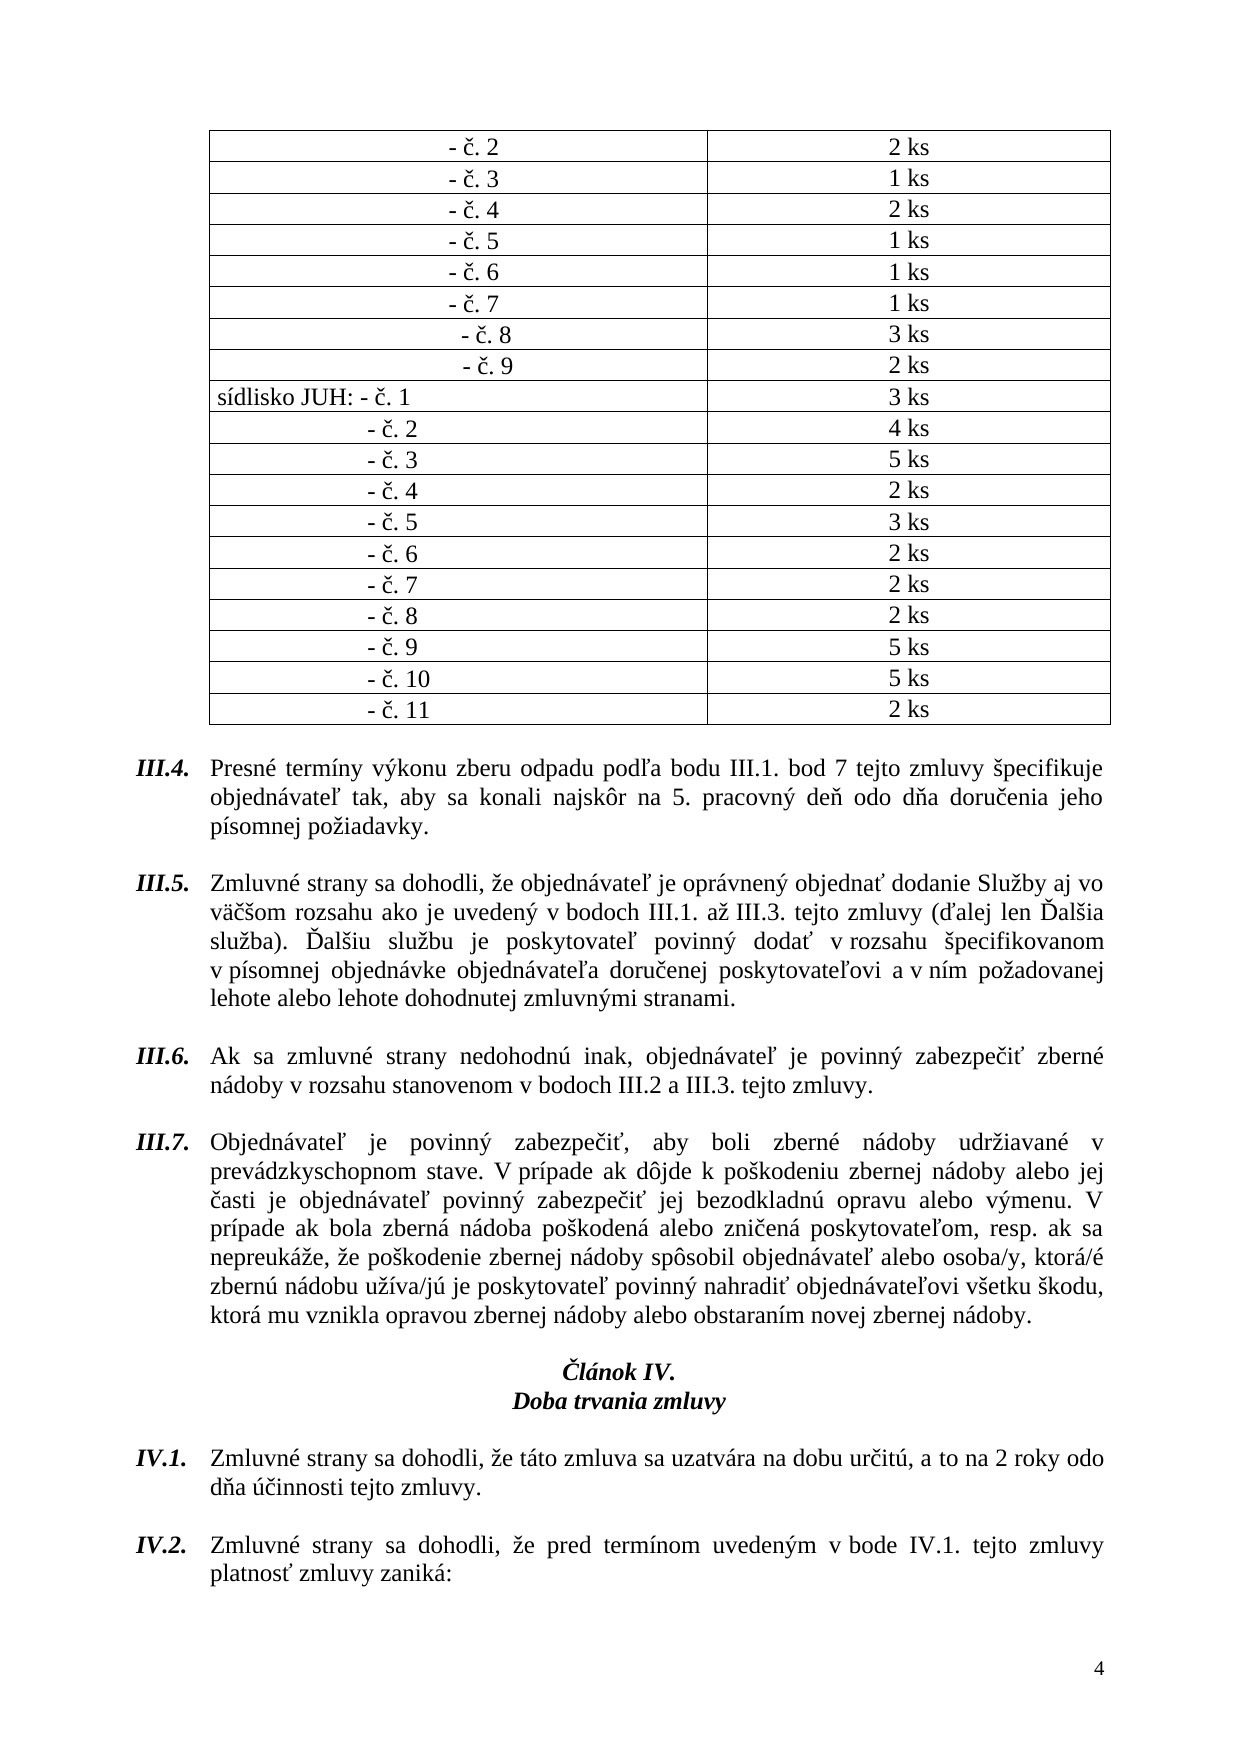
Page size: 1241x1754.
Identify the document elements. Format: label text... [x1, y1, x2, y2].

table_cell 5 ks [708, 662, 1110, 692]
table_cell 3 ks [708, 381, 1110, 411]
table_cell - č. 7 [210, 569, 707, 599]
table_cell - č. 5 [210, 225, 707, 255]
text IV.2. Zmluvné strany sa dohodli, že pred termínom uvedeným v bode IV.1. tejto zmluvy platnosť zmluvy zaniká: [136, 1530, 1104, 1587]
table_cell - č. 3 [210, 444, 707, 474]
text IV.1. Zmluvné strany sa dohodli, že táto zmluva sa uzatvára na dobu určitú, a to na 2 roky odo dňa účinnosti tejto zmluvy. [136, 1443, 1104, 1501]
table_cell 2 ks [708, 600, 1110, 630]
table_cell 5 ks [708, 444, 1110, 474]
table_cell 2 ks [708, 194, 1110, 224]
table_cell - č. 9 [210, 631, 707, 661]
table_cell - č. 8 [210, 600, 707, 630]
table_cell 2 ks [708, 350, 1110, 380]
table_cell - č. 2 [210, 412, 707, 442]
table_cell 2 ks [708, 694, 1110, 724]
table_cell 1 ks [708, 162, 1110, 192]
table_cell č. 9 [210, 350, 707, 380]
table_cell 1 ks [708, 225, 1110, 255]
table_cell 2 ks [708, 569, 1110, 599]
table_cell - č. 6 [210, 256, 707, 286]
table_cell 1 ks [708, 256, 1110, 286]
table_cell 1 ks [708, 287, 1110, 317]
text Doba trvania zmluvy [136, 1386, 1104, 1415]
table_cell - č. 5 [210, 506, 707, 536]
table_cell - č. 4 [210, 194, 707, 224]
table_cell - č. 7 [210, 287, 707, 317]
table_cell - č. 8 [210, 319, 707, 349]
table_cell 5 ks [708, 631, 1110, 661]
table_cell - č. 11 [210, 694, 707, 724]
table_cell sídlisko JUH: - č. 1 [210, 381, 707, 411]
text III.7. Objednávateľ je povinný zabezpečiť, aby boli zberné nádoby udržiavané v prevádzkyschopnom stave. V prípade ak dôjde k poškodeniu zbernej nádoby alebo jej časti je objednávateľ povinný zabezpečiť jej bezodkladnú opravu alebo výmenu. V prípade ak bola zberná nádoba poškodená alebo zničená poskytovateľom, resp. ak sa nepreukáže, že poškodenie zbernej nádoby spôsobil objednávateľ alebo osoba/y, ktorá/é zbernú nádobu užíva/jú je poskytovateľ povinný nahradiť objednávateľovi všetku škodu, ktorá mu vznikla opravou zbernej nádoby alebo obstaraním novej zbernej nádoby. [136, 1127, 1104, 1328]
table_cell 2 ks [708, 475, 1110, 505]
table_cell - č. 10 [210, 662, 707, 692]
text Článok IV. [136, 1357, 1104, 1386]
table_cell - č. 6 [210, 537, 707, 567]
text III.5. Zmluvné strany sa dohodli, že objednávateľ je oprávnený objednať dodanie Služby aj vo väčšom rozsahu ako je uvedený v bodoch III.1. až III.3. tejto zmluvy (ďalej len Ďalšia služba). Ďalšiu službu je poskytovateľ povinný dodať v rozsahu špecifikovanom v písomnej objednávke objednávateľa doručenej poskytovateľovi a v ním požadovanej lehote alebo lehote dohodnutej zmluvnými stranami. [136, 868, 1104, 1012]
table_cell - č. 2 [210, 131, 707, 161]
table_cell 3 ks [708, 319, 1110, 349]
text III.6. Ak sa zmluvné strany nedohodnú inak, objednávateľ je povinný zabezpečiť zberné nádoby v rozsahu stanovenom v bodoch III.2 a III.3. tejto zmluvy. [136, 1041, 1104, 1098]
table_cell 2 ks [708, 131, 1110, 161]
table_cell - č. 4 [210, 475, 707, 505]
table_cell 3 ks [708, 506, 1110, 536]
table_cell 2 ks [708, 537, 1110, 567]
table_cell - č. 3 [210, 162, 707, 192]
table_cell 4 ks [708, 412, 1110, 442]
text III.4. Presné termíny výkonu zberu odpadu podľa bodu III.1. bod 7 tejto zmluvy špecifikuje objednávateľ tak, aby sa konali najskôr na 5. pracovný deň odo dňa doručenia jeho písomnej požiadavky. [136, 753, 1104, 840]
